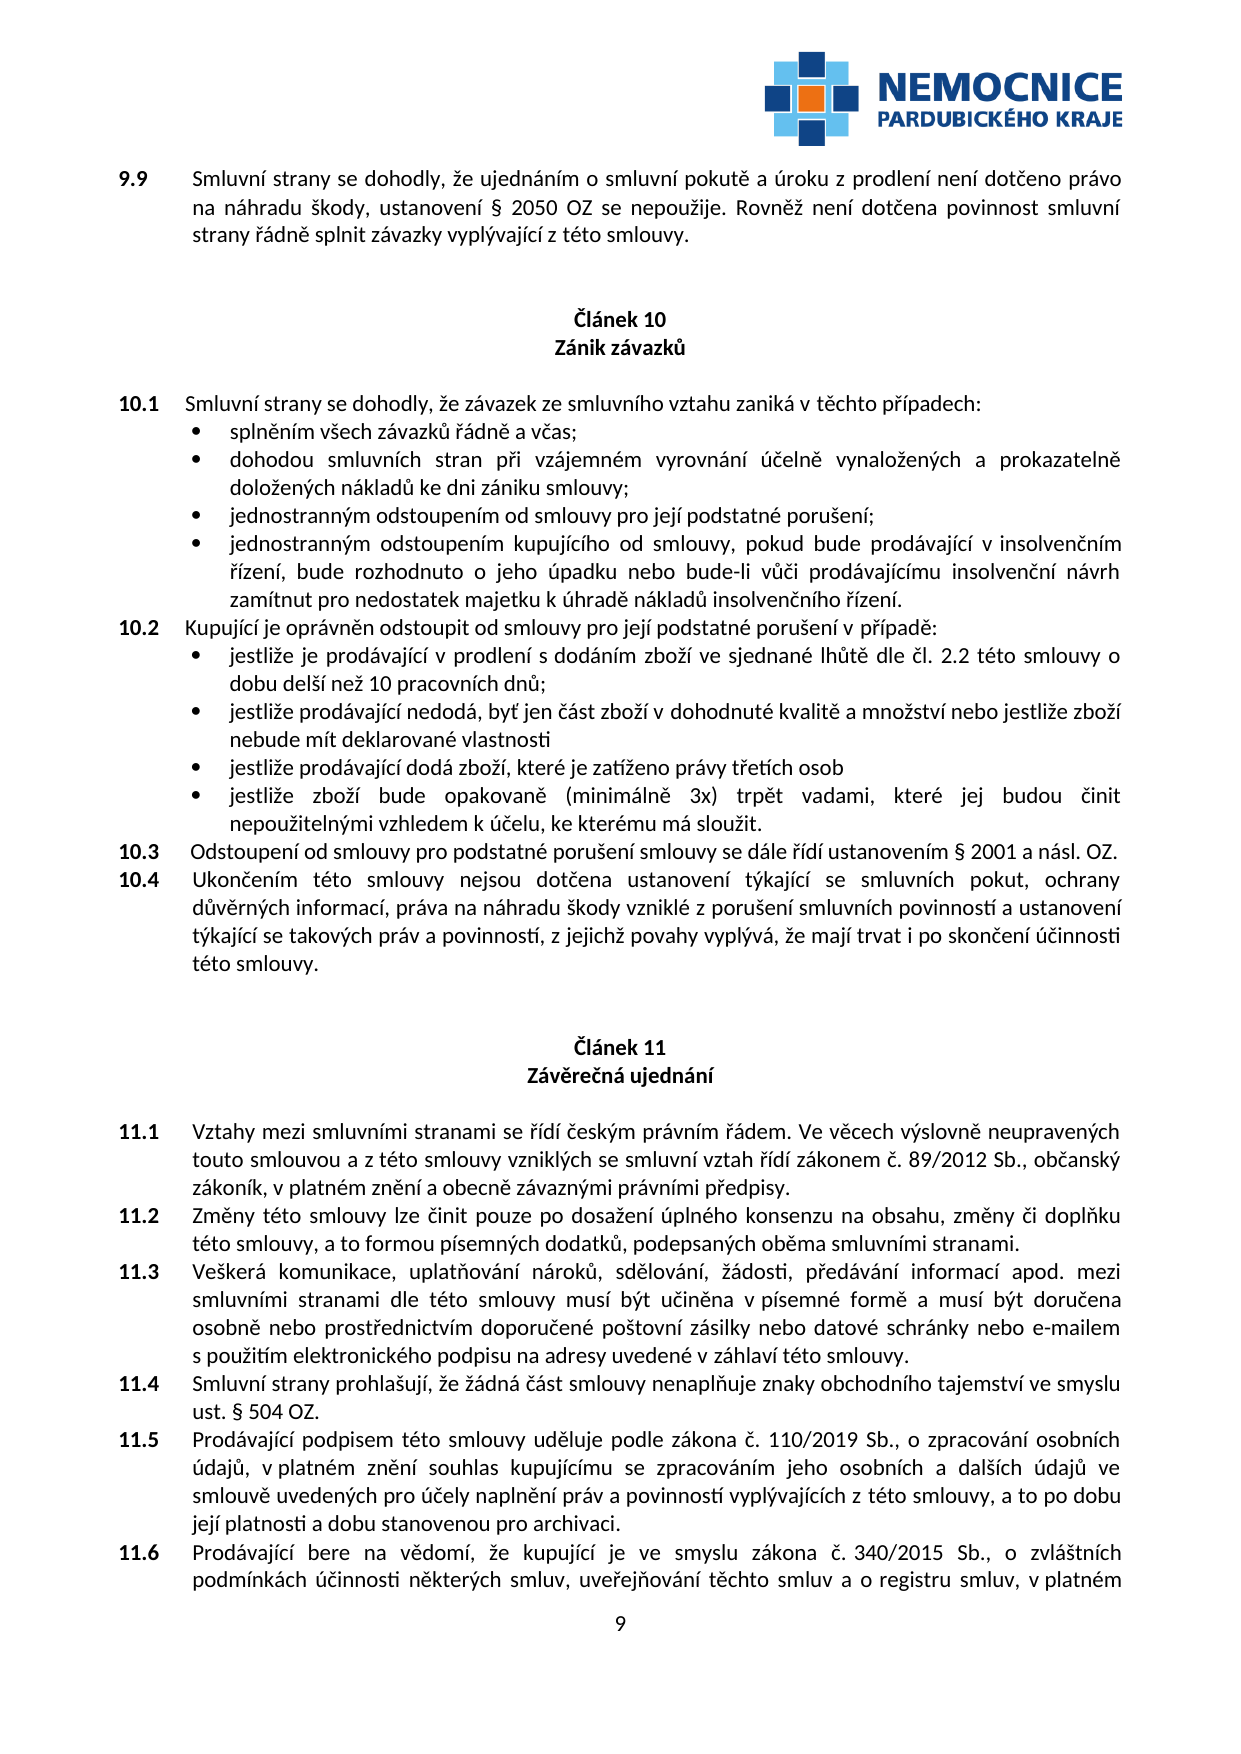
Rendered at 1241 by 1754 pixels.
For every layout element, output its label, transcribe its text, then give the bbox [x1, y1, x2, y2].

text 10.4 Ukončením této smlouvy nejsou dotčena ustanovení týkající se smluvních pokut, ochrany důvěrných informací, práva na náhradu škody vzniklé z porušení smluvních povinností a ustanovení týkající se takových práv a povinností, z jejichž povahy vyplývá, že mají trvat i po skončení účinnosti této smlouvy. [118, 865, 1122, 977]
list jestliže prodávající dodá zboží, které je zatíženo právy třetích osob [192, 753, 1122, 781]
text 11.5 Prodávající podpisem této smlouvy uděluje podle zákona č. 110/2019 Sb., o zpracování osobních údajů, v platném znění souhlas kupujícímu se zpracováním jeho osobních a dalších údajů ve smlouvě uvedených pro účely naplnění práv a povinností vyplývajících z této smlouvy, a to po dobu její platnosti a dobu stanovenou pro archivaci. [118, 1426, 1122, 1538]
list jednostranným odstoupením kupujícího od smlouvy, pokud bude prodávající v insolvenčním řízení, bude rozhodnuto o jeho úpadku nebo bude-li vůči prodávajícímu insolvenční návrh zamítnut pro nedostatek majetku k úhradě nákladů insolvenčního řízení. [192, 529, 1122, 613]
text Zánik závazků [118, 333, 1122, 361]
list jestliže je prodávající v prodlení s dodáním zboží ve sjednané lhůtě dle čl. 2.2 této smlouvy o dobu delší než 10 pracovních dnů; [192, 641, 1122, 697]
list jestliže zboží bude opakovaně (minimálně 3x) trpět vadami, které jej budou činit nepoužitelnými vzhledem k účelu, ke kterému má sloužit. [192, 781, 1122, 837]
text 11.2 Změny této smlouvy lze činit pouze po dosažení úplného konsenzu na obsahu, změny či doplňku této smlouvy, a to formou písemných dodatků, podepsaných oběma smluvními stranami. [118, 1201, 1122, 1257]
text 11.3 Veškerá komunikace, uplatňování nároků, sdělování, žádosti, předávání informací apod. mezi smluvními stranami dle této smlouvy musí být učiněna v písemné formě a musí být doručena osobně nebo prostřednictvím doporučené poštovní zásilky nebo datové schránky nebo e-mailem s použitím elektronického podpisu na adresy uvedené v záhlaví této smlouvy. [118, 1257, 1122, 1369]
text 9.9 Smluvní strany se dohodly, že ujednáním o smluvní pokutě a úroku z prodlení není dotčeno právo na náhradu škody, ustanovení § 2050 OZ se nepoužije. Rovněž není dotčena povinnost smluvní strany řádně splnit závazky vyplývající z této smlouvy. [118, 164, 1122, 249]
text 10.1 Smluvní strany se dohodly, že závazek ze smluvního vztahu zaniká v těchto případech: [118, 389, 1122, 417]
list jestliže prodávající nedodá, byť jen část zboží v dohodnuté kvalitě a množství nebo jestliže zboží nebude mít deklarované vlastnosti [192, 697, 1122, 753]
text Závěrečná ujednání [118, 1061, 1122, 1089]
list jednostranným odstoupením od smlouvy pro její podstatné porušení; [192, 501, 1122, 529]
text 10.2 Kupující je oprávněn odstoupit od smlouvy pro její podstatné porušení v případě: [118, 613, 1122, 641]
text 11.4 Smluvní strany prohlašují, že žádná část smlouvy nenaplňuje znaky obchodního tajemství ve smyslu ust. § 504 OZ. [118, 1369, 1122, 1426]
list splněním všech závazků řádně a včas; [192, 417, 1122, 445]
text 11.1 Vztahy mezi smluvními stranami se řídí českým právním řádem. Ve věcech výslovně neupravených touto smlouvou a z této smlouvy vzniklých se smluvní vztah řídí zákonem č. 89/2012 Sb., občanský zákoník, v platném znění a obecně závaznými právními předpisy. [118, 1117, 1122, 1201]
picture [763, 50, 1123, 147]
text Článek 10 [118, 305, 1122, 333]
text 10.3 Odstoupení od smlouvy pro podstatné porušení smlouvy se dále řídí ustanovením § 2001 a násl. OZ. [118, 837, 1122, 865]
list dohodou smluvních stran při vzájemném vyrovnání účelně vynaložených a prokazatelně doložených nákladů ke dni zániku smlouvy; [192, 445, 1122, 501]
text Článek 11 [118, 1033, 1122, 1061]
